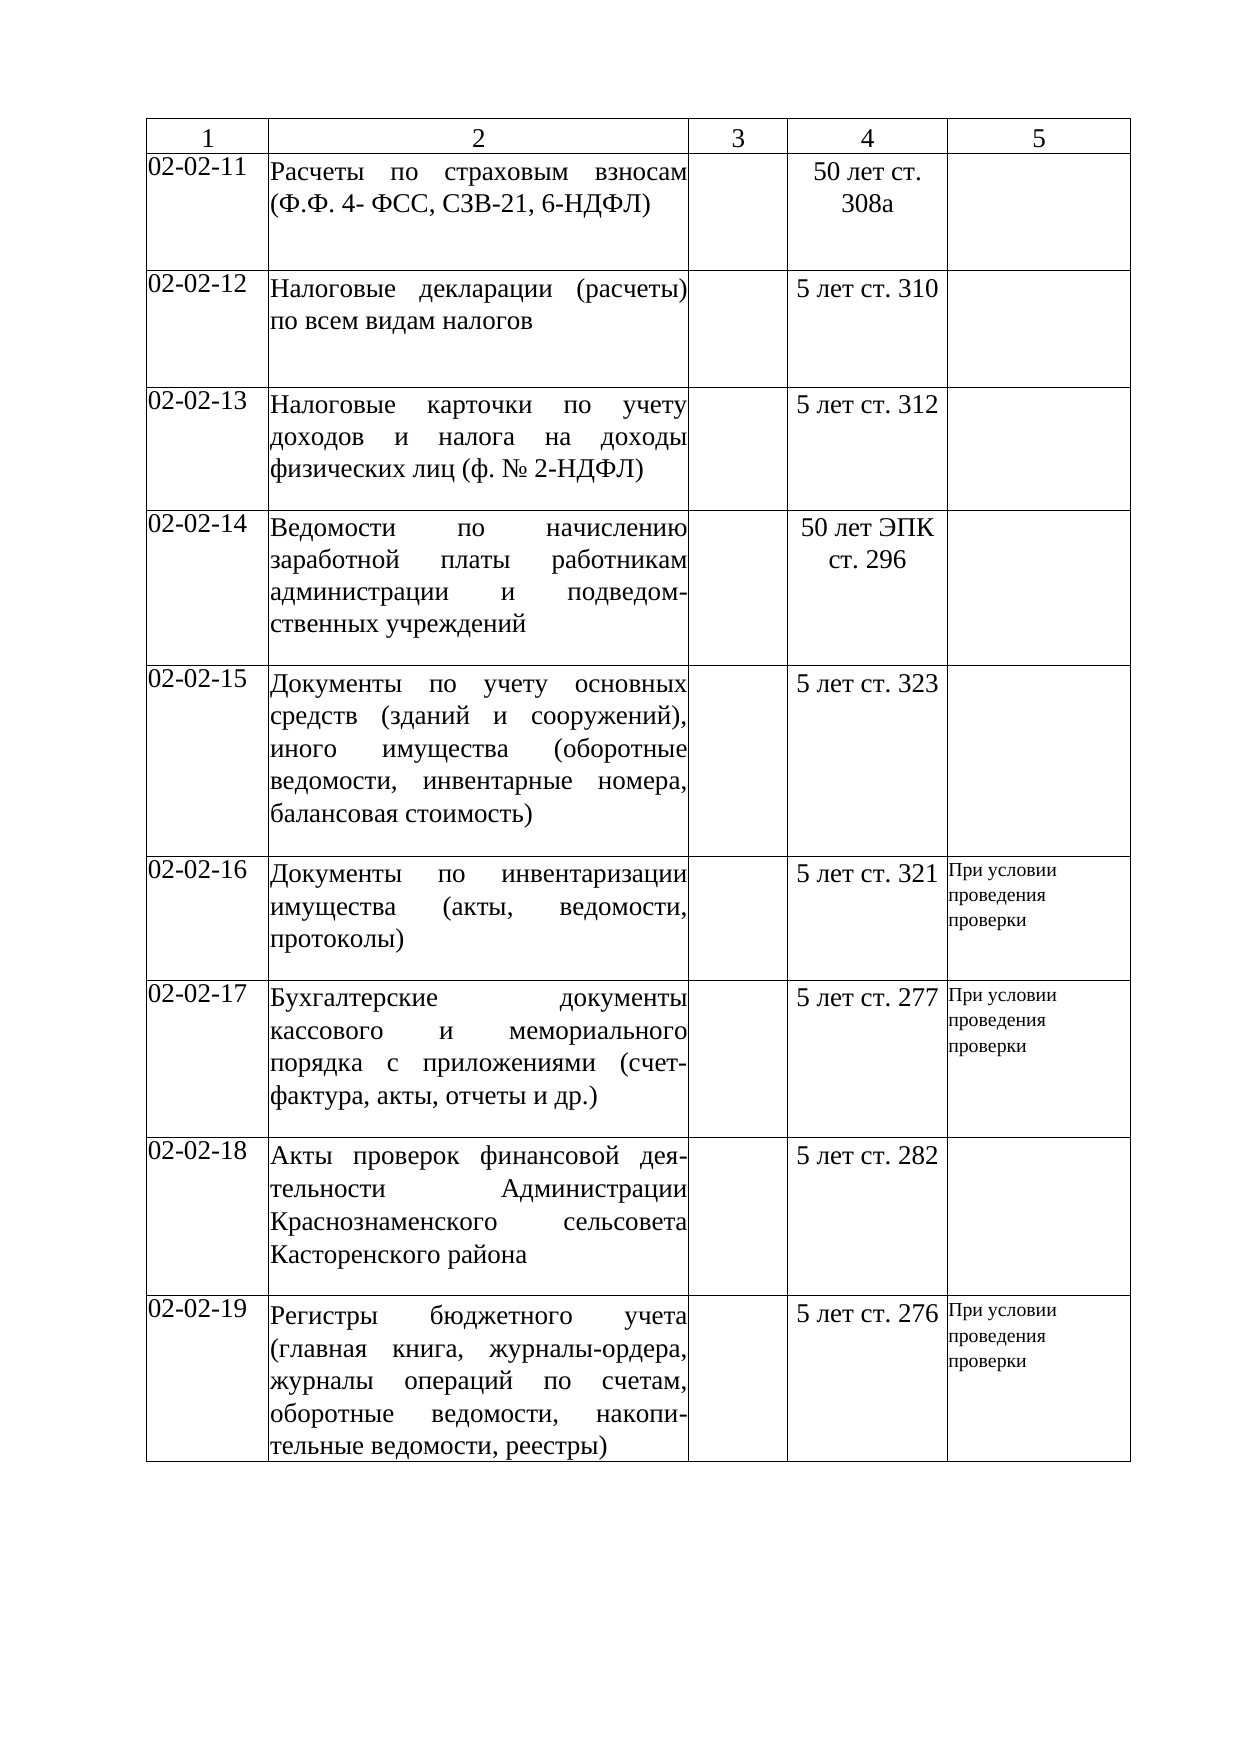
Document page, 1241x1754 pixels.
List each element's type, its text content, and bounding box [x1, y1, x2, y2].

table_cell [689, 857, 787, 979]
table_cell [948, 1138, 1130, 1295]
table_cell Расчеты по страховым взносам (Ф.Ф. 4- ФСС, СЗВ-21, 6-НДФЛ) [269, 154, 688, 270]
table_cell 02-02-15 [147, 666, 268, 856]
table_cell Налоговые декларации (расчеты) по всем видам налогов [269, 271, 688, 387]
table_cell 02-02-17 [147, 981, 268, 1137]
table_cell [689, 1296, 787, 1461]
table_cell [689, 388, 787, 509]
table_cell 5 лет ст. 312 [788, 388, 947, 509]
table_cell Регистры бюджетного учета (главная книга, журналы-ордера, журналы операций по счетам, оборотные ведомости, накопительные ведомости, реестры) [269, 1296, 688, 1461]
table_cell Налоговые карточки по учету доходов и налога на доходы физических лиц (ф. № 2-НДФЛ) [269, 388, 688, 509]
table_cell 5 лет ст. 277 [788, 981, 947, 1137]
table_cell 5 лет ст. 310 [788, 271, 947, 387]
table_cell [948, 154, 1130, 270]
table_header 4 [788, 119, 947, 153]
table_cell [948, 271, 1130, 387]
table_cell 02-02-16 [147, 857, 268, 979]
table_cell 02-02-19 [147, 1296, 268, 1461]
table_cell [948, 511, 1130, 665]
table_cell 5 лет ст. 321 [788, 857, 947, 979]
table_cell 5 лет ст. 282 [788, 1138, 947, 1295]
table_cell Акты проверок финансовой деятельности Администрации Краснознаменского сельсовета Касторенского района [269, 1138, 688, 1295]
table_cell 5 лет ст. 276 [788, 1296, 947, 1461]
table_header 5 [948, 119, 1130, 153]
table_cell 02-02-18 [147, 1138, 268, 1295]
table_cell 50 лет ст. 308а [788, 154, 947, 270]
table_cell [689, 511, 787, 665]
table_cell 02-02-11 [147, 154, 268, 270]
table_cell Бухгалтерские документы кассового и мемориального порядка с приложениями (счет- фактура, акты, отчеты и др.) [269, 981, 688, 1137]
table_header 1 [147, 119, 268, 153]
table_cell Документы по учету основных средств (зданий и сооружений), иного имущества (оборотные ведомости, инвентарные номера, балансовая стоимость) [269, 666, 688, 856]
table_cell [689, 981, 787, 1137]
table_cell [689, 154, 787, 270]
table_cell Ведомости по начислению заработной платы работникам администрации и подведомственных учреждений [269, 511, 688, 665]
table_cell 02-02-14 [147, 511, 268, 665]
table_cell [689, 1138, 787, 1295]
table_header 2 [269, 119, 688, 153]
table_cell 50 лет ЭПК ст. 296 [788, 511, 947, 665]
table_cell При условии проведения проверки [948, 857, 1130, 979]
table_cell [689, 666, 787, 856]
table_cell [689, 271, 787, 387]
table_cell При условии проведения проверки [948, 1296, 1130, 1461]
table_header 3 [689, 119, 787, 153]
table_cell [948, 666, 1130, 856]
table_cell 02-02-13 [147, 388, 268, 509]
table_cell Документы по инвентаризации имущества (акты, ведомости, протоколы) [269, 857, 688, 979]
table_cell 02-02-12 [147, 271, 268, 387]
table_cell При условии проведения проверки [948, 981, 1130, 1137]
table_cell 5 лет ст. 323 [788, 666, 947, 856]
table_cell [948, 388, 1130, 509]
